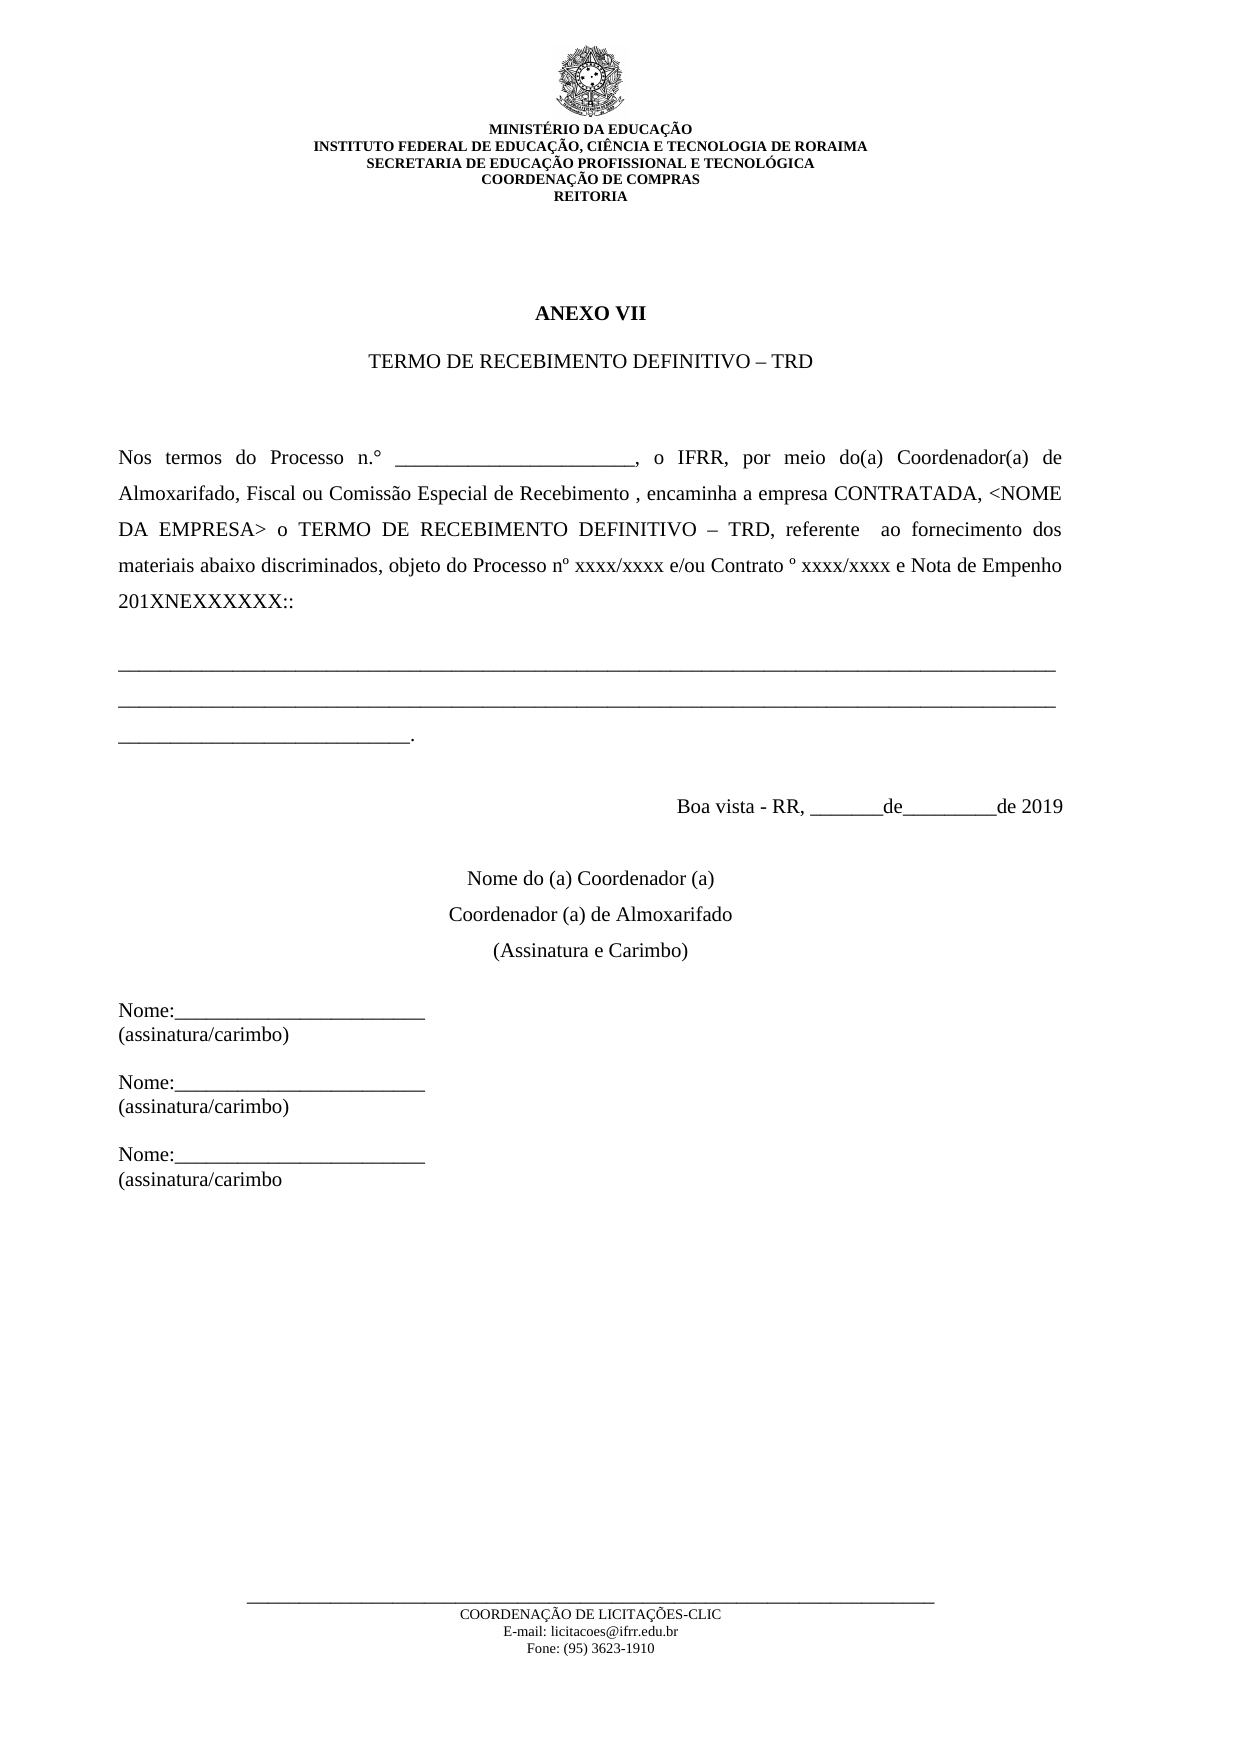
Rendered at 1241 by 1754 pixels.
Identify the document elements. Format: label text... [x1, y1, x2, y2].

text Boa vista - RR, _______de_________de 2019 [118, 794, 1063, 818]
text Nos termos do Processo n.° _______________________, o IFRR, por meio do(a) Coordenador(a) de Almoxarifado, Fiscal ou Comissão Especial de Recebimento , encaminha a empresa CONTRATADA, <NOME DA EMPRESA> o TERMO DE RECEBIMENTO DEFINITIVO – TRD, referente ao fornecimento dos materiais abaixo discriminados, objeto do Processo nº xxxx/xxxx e/ou Contrato º xxxx/xxxx e Nota de Empenho 201XNEXXXXXX:: [118, 445, 1063, 613]
text Nome:________________________ [118, 998, 1063, 1022]
text (assinatura/carimbo) [118, 1022, 1063, 1046]
text ANEXO VII [118, 301, 1063, 325]
text (Assinatura e Carimbo) [118, 938, 1063, 962]
picture [552, 44, 629, 121]
text Nome:________________________ [118, 1070, 1063, 1094]
text (assinatura/carimbo [118, 1166, 1063, 1191]
text TERMO DE RECEBIMENTO DEFINITIVO – TRD [118, 349, 1063, 373]
text Nome:________________________ [118, 1142, 1063, 1166]
text (assinatura/carimbo) [118, 1094, 1063, 1118]
text Coordenador (a) de Almoxarifado [118, 902, 1063, 926]
text Nome do (a) Coordenador (a) [118, 866, 1063, 890]
text ________________________________________________________________________________________________________________________________________________________________________________________________________________. [118, 649, 1063, 746]
